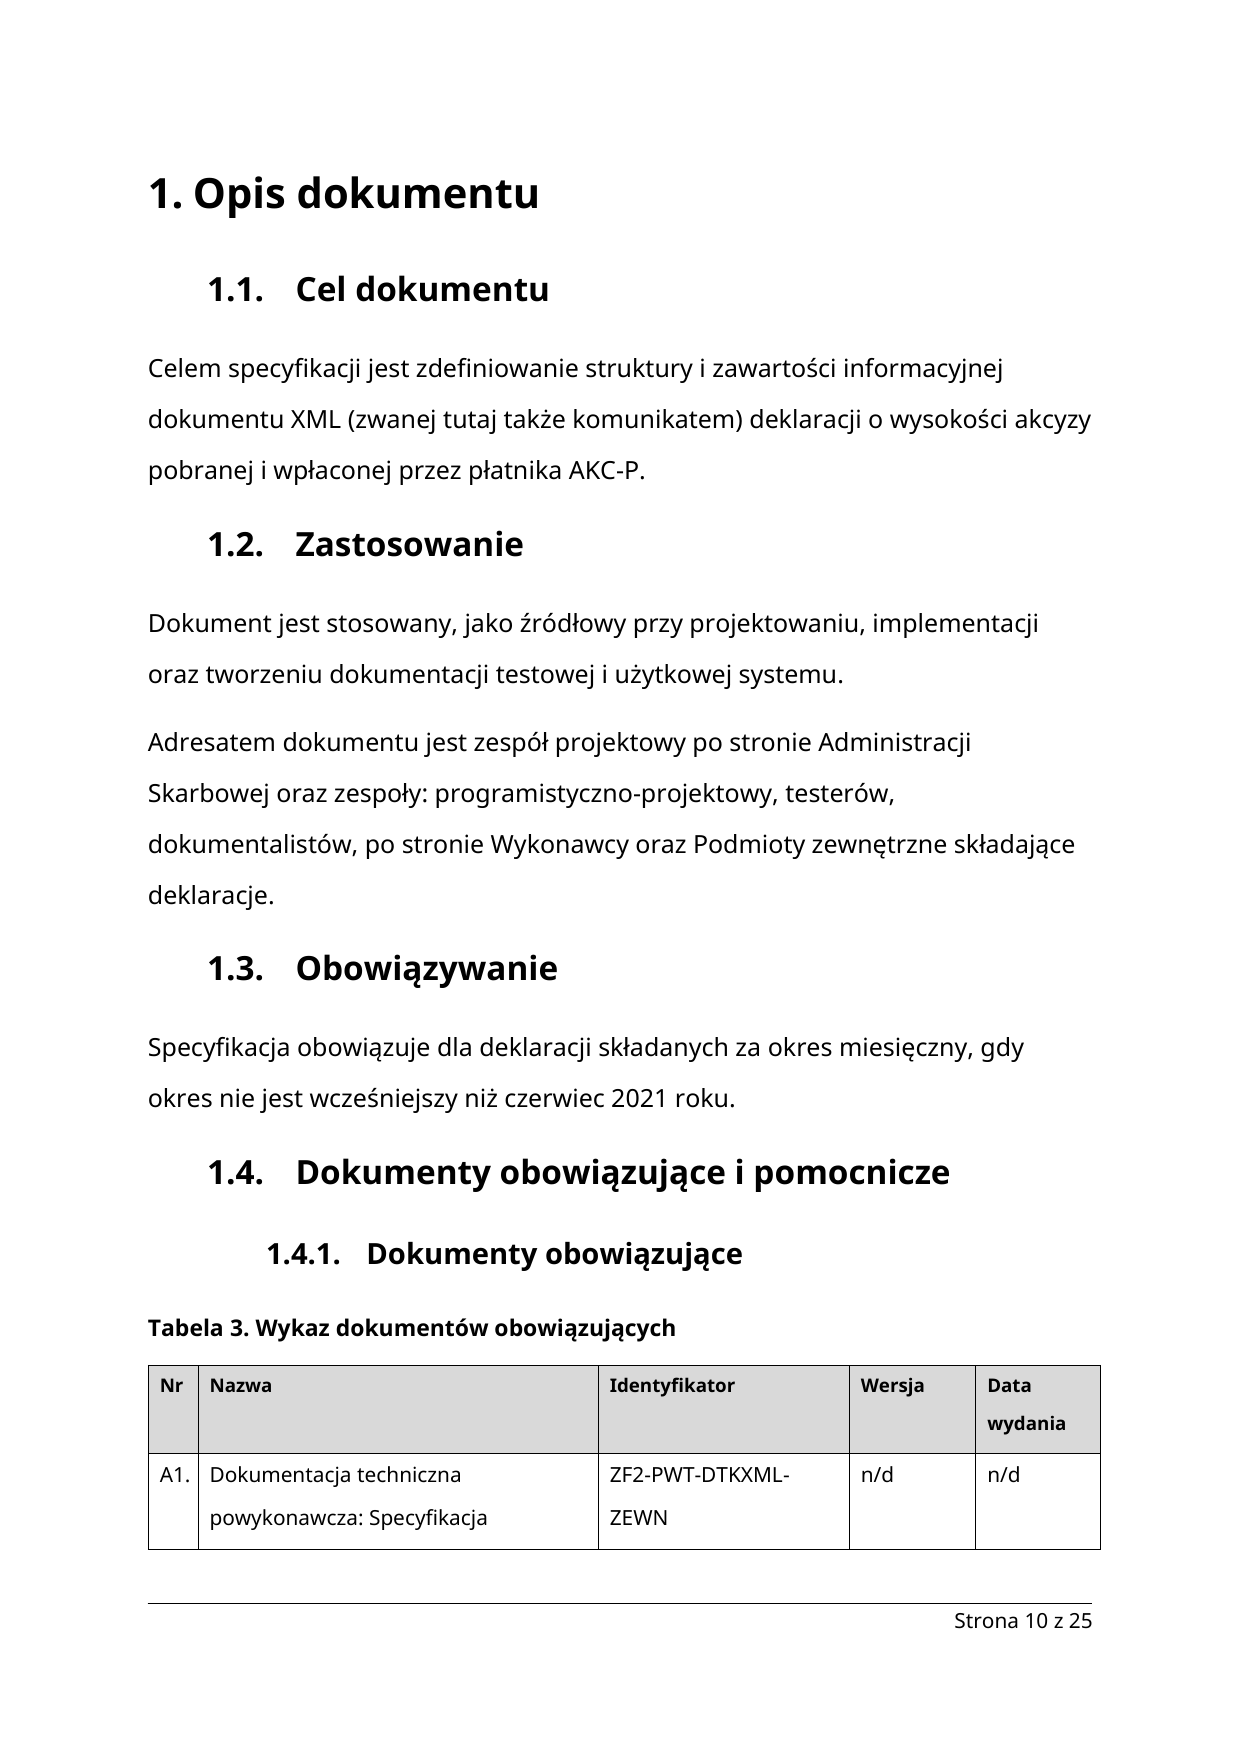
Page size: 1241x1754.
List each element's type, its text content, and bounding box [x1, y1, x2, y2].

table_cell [199, 1454, 598, 1549]
table_cell n/d [850, 1454, 975, 1549]
table_cell ZF2-PWT-DTKXML-ZEWN [599, 1454, 849, 1549]
table_header Nr [149, 1366, 198, 1453]
subtitle Dokumenty obowiązujące i pomocnicze [207, 1149, 1092, 1194]
subtitle Opis dokumentu [148, 164, 1092, 221]
subtitle Obowiązywanie [207, 945, 1092, 991]
text Celem specyfikacji jest zdefiniowanie struktury i zawartości informacyjnej dokumentu XML (zwanej tutaj także komunikatem) deklaracji o wysokości akcyzy pobranej i wpłaconej przez płatnika AKC-P. [148, 351, 1092, 487]
table_header Nazwa [199, 1366, 598, 1453]
table_header Wersja [850, 1366, 975, 1453]
text Adresatem dokumentu jest zespół projektowy po stronie Administracji Skarbowej oraz zespoły: programistyczno-projektowy, testerów, dokumentalistów, po stronie Wykonawcy oraz Podmioty zewnętrzne składające deklaracje. [148, 724, 1092, 911]
subtitle Cel dokumentu [207, 266, 1092, 312]
table_cell [149, 1454, 198, 1549]
table_header Data wydania [976, 1366, 1100, 1453]
subtitle Dokumenty obowiązujące [266, 1233, 1092, 1273]
table_header Identyfikator [599, 1366, 849, 1453]
subtitle Zastosowanie [207, 521, 1092, 566]
text Specyfikacja obowiązuje dla deklaracji składanych za okres miesięczny, gdy okres nie jest wcześniejszy niż czerwiec 2021 roku. [148, 1030, 1092, 1115]
table_cell n/d [976, 1454, 1100, 1549]
text Dokument jest stosowany, jako źródłowy przy projektowaniu, implementacji oraz tworzeniu dokumentacji testowej i użytkowej systemu. [148, 606, 1092, 691]
